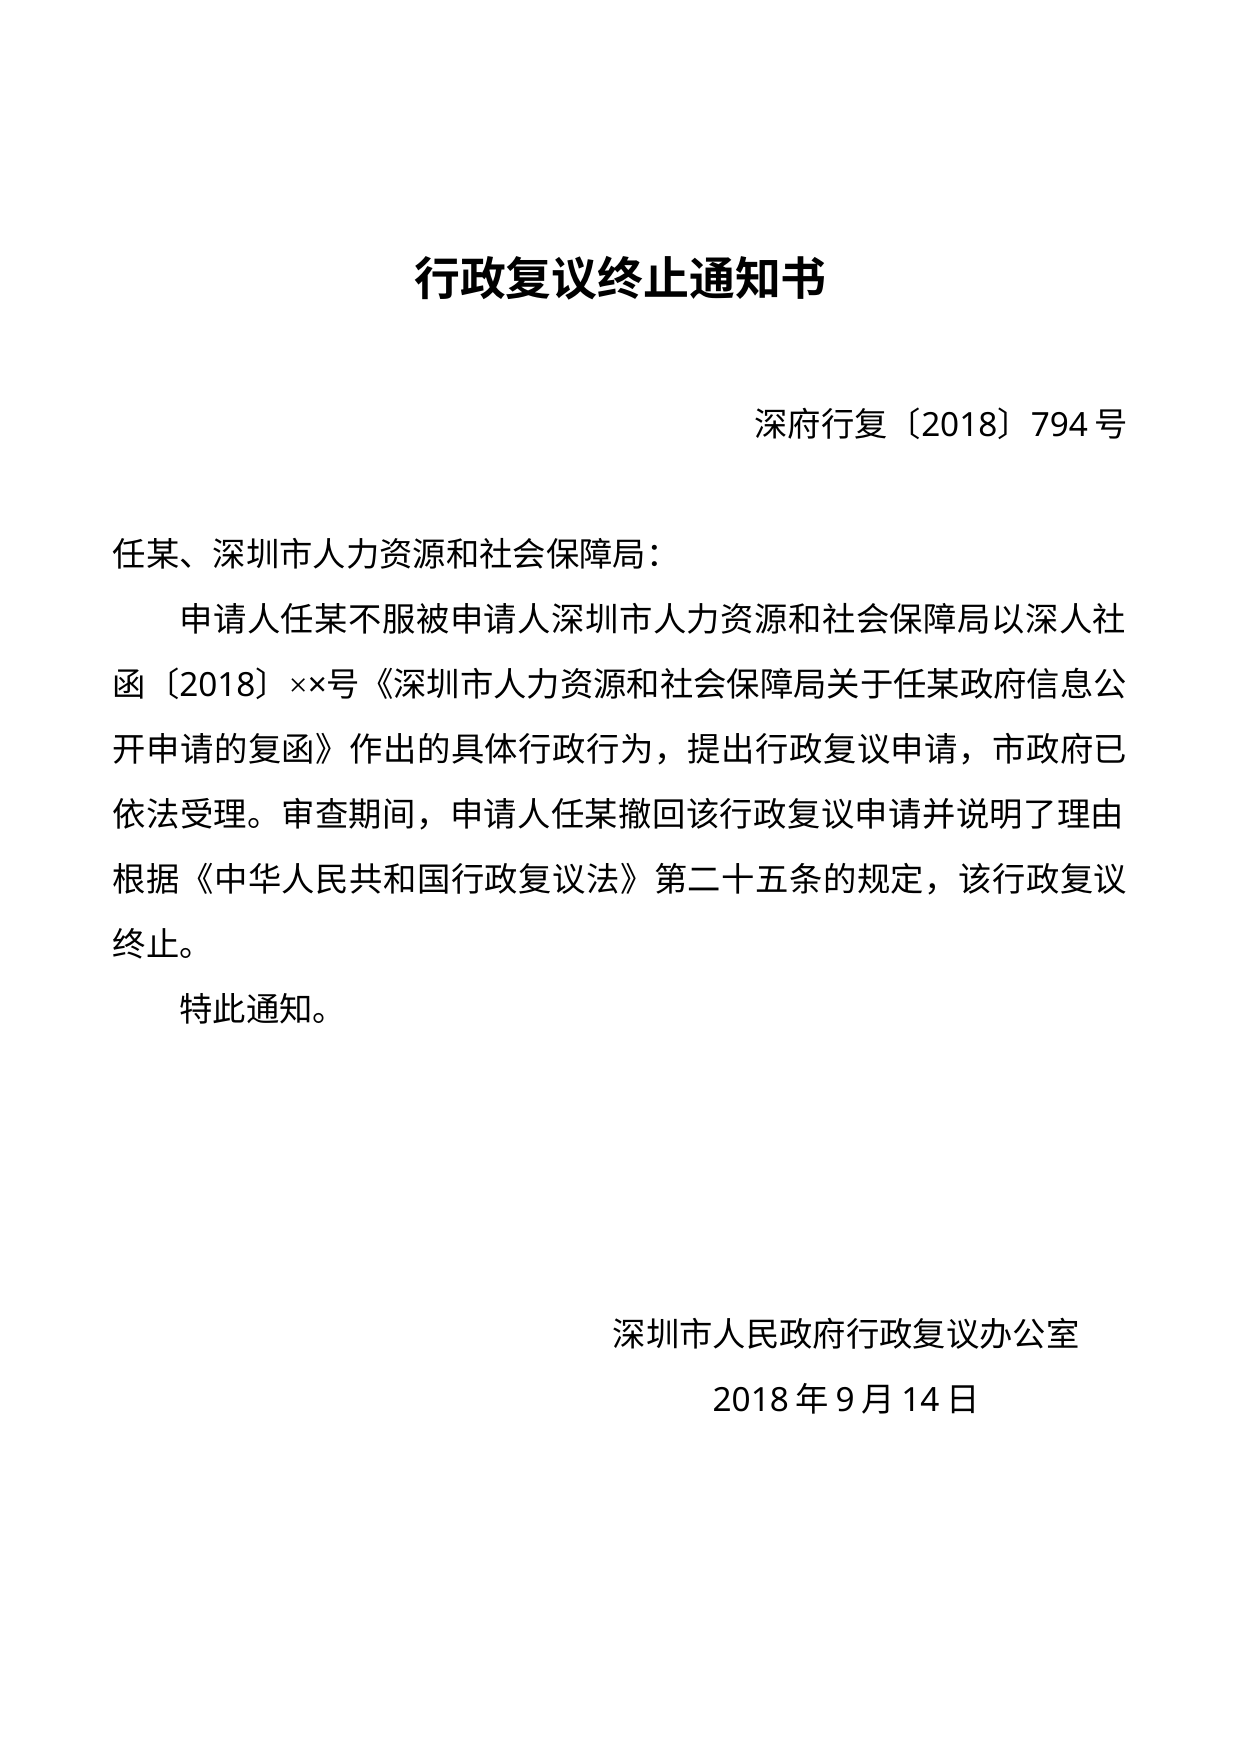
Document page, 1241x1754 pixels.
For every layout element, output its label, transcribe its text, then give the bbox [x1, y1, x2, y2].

text 深圳市人民政府行政复议办公室 [112, 1299, 1128, 1364]
text 行政复议终止通知书 [112, 227, 1128, 324]
text 2018年9月14日 [112, 1364, 1128, 1429]
text 任某、深圳市人力资源和社会保障局： [112, 519, 1128, 584]
text 特此通知。 [112, 974, 1128, 1039]
text 深府行复〔2018〕794号 [112, 389, 1128, 454]
text 申请人任某不服被申请人深圳市人力资源和社会保障局以深人社函〔2018〕××号《深圳市人力资源和社会保障局关于任某政府信息公开申请的复函》作出的具体行政行为，提出行政复议申请，市政府已依法受理。审查期间，申请人任某撤回该行政复议申请并说明了理由。根据《中华人民共和国行政复议法》第二十五条的规定，该行政复议终止。 [112, 584, 1128, 974]
